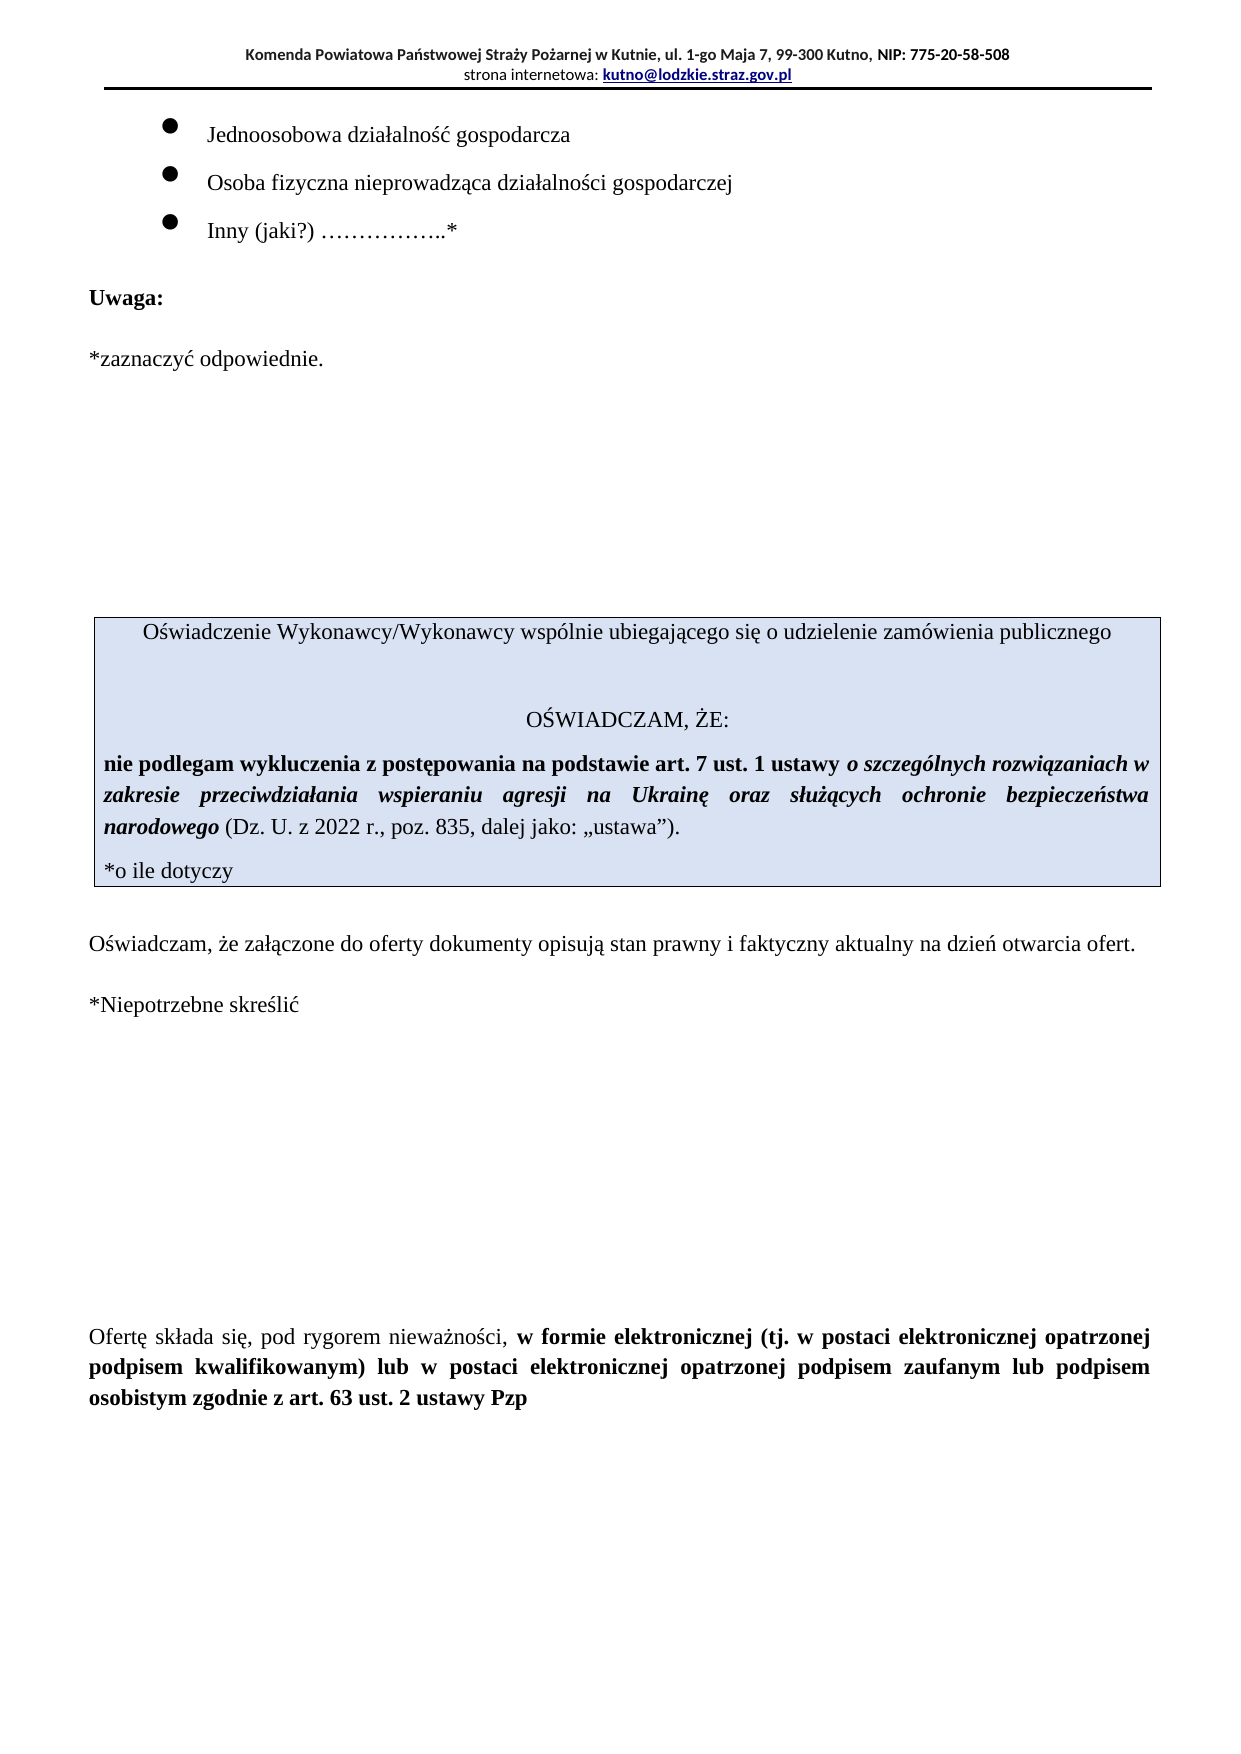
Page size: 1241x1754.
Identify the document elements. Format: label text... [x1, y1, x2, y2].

text Oświadczam, że załączone do oferty dokumenty opisują stan prawny i faktyczny aktualny na dzień otwarcia ofert. [89, 931, 1152, 957]
list Jednoosobowa działalność gospodarcza [162, 111, 1152, 152]
text Ofertę składa się, pod rygorem nieważności, w formie elektronicznej (tj. w postaci elektronicznej opatrzonej podpisem kwalifikowanym) lub w postaci elektronicznej opatrzonej podpisem zaufanym lub podpisem osobistym zgodnie z art. 63 ust. 2 ustawy Pzp [89, 1323, 1152, 1410]
list Osoba fizyczna nieprowadząca działalności gospodarczej [162, 158, 1152, 200]
text nie podlegam wykluczenia z postępowania na podstawie art. 7 ust. 1 ustawy o szczególnych rozwiązaniach w zakresie przeciwdziałania wspieraniu agresji na Ukrainę oraz służących ochronie bezpieczeństwa narodowego (Dz. U. z 2022 r., poz. 835, dalej jako: „ustawa”). [95, 749, 1160, 839]
text *Niepotrzebne skreślić [89, 991, 1152, 1017]
text *o ile dotyczy [95, 856, 1160, 886]
text Uwaga: [89, 284, 1152, 311]
list Inny (jaki?) ……………..* [162, 206, 1152, 248]
text *zaznaczyć odpowiednie. [89, 345, 1152, 371]
text Oświadczenie Wykonawcy/Wykonawcy wspólnie ubiegającego się o udzielenie zamówienia publicznego [95, 618, 1160, 644]
text OŚWIADCZAM, ŻE: [95, 705, 1160, 732]
